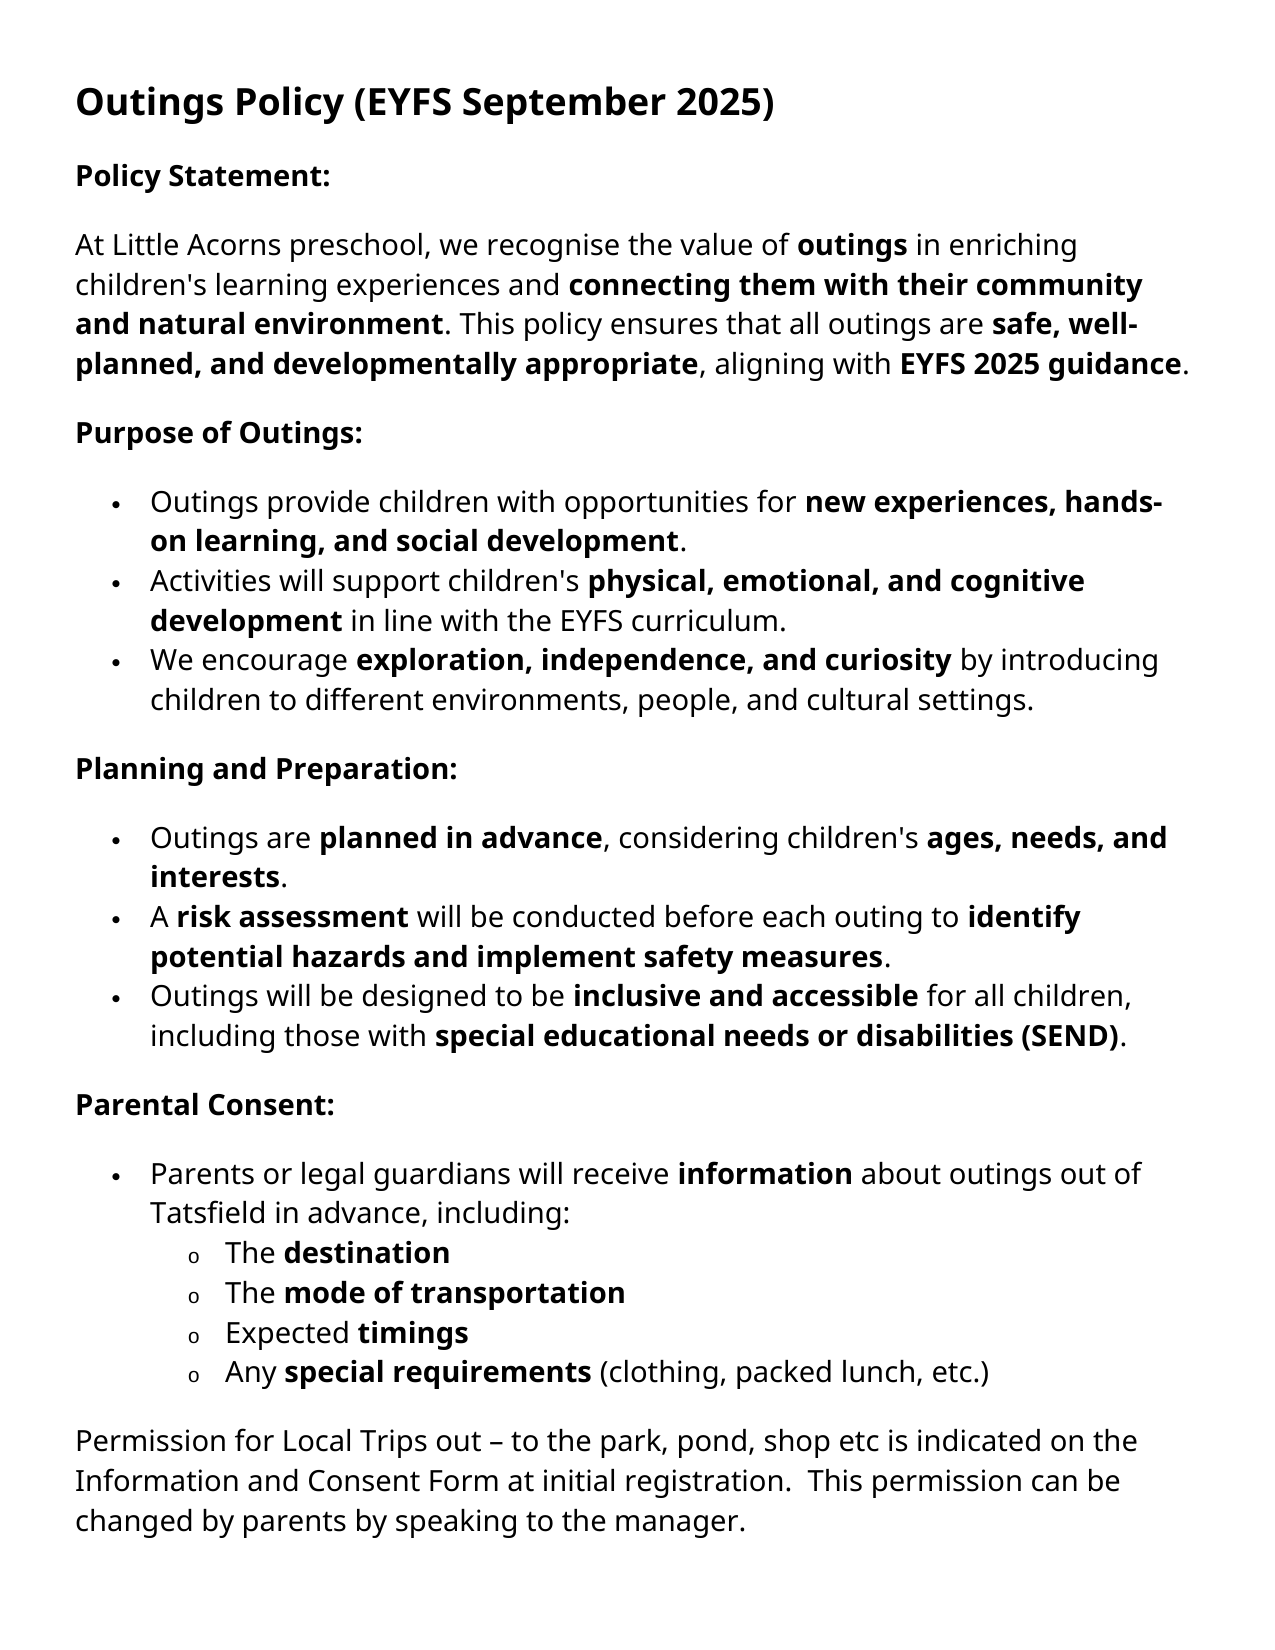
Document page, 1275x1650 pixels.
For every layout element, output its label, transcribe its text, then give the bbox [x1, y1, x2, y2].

text Policy Statement: [75, 155, 1200, 195]
list We encourage exploration, independence, and curiosity by introducing children to different environments, people, and cultural settings. [112, 639, 1200, 719]
list The destination [187, 1232, 1200, 1272]
text Purpose of Outings: [75, 412, 1200, 452]
list A risk assessment will be conducted before each outing to identify potential hazards and implement safety measures. [112, 896, 1200, 976]
list Outings provide children with opportunities for new experiences, hands-on learning, and social development. [112, 481, 1200, 560]
list Activities will support children's physical, emotional, and cognitive development in line with the EYFS curriculum. [112, 560, 1200, 639]
text Planning and Preparation: [75, 748, 1200, 788]
list The mode of transportation [187, 1272, 1200, 1312]
list Outings will be designed to be inclusive and accessible for all children, including those with special educational needs or disabilities (SEND). [112, 976, 1200, 1055]
list Expected timings [187, 1312, 1200, 1352]
list Parents or legal guardians will receive information about outings out of Tatsfield in advance, including: [112, 1153, 1200, 1232]
text Outings Policy (EYFS September 2025) [75, 75, 1200, 126]
text Permission for Local Trips out – to the park, pond, shop etc is indicated on the Information and Consent Form at initial registration. This permission can be changed by parents by speaking to the manager. [75, 1420, 1200, 1539]
list Any special requirements (clothing, packed lunch, etc.) [187, 1352, 1200, 1391]
text Parental Consent: [75, 1084, 1200, 1124]
list Outings are planned in advance, considering children's ages, needs, and interests. [112, 817, 1200, 896]
text At Little Acorns preschool, we recognise the value of outings in enriching children's learning experiences and connecting them with their community and natural environment. This policy ensures that all outings are safe, well-planned, and developmentally appropriate, aligning with EYFS 2025 guidance. [75, 224, 1200, 383]
